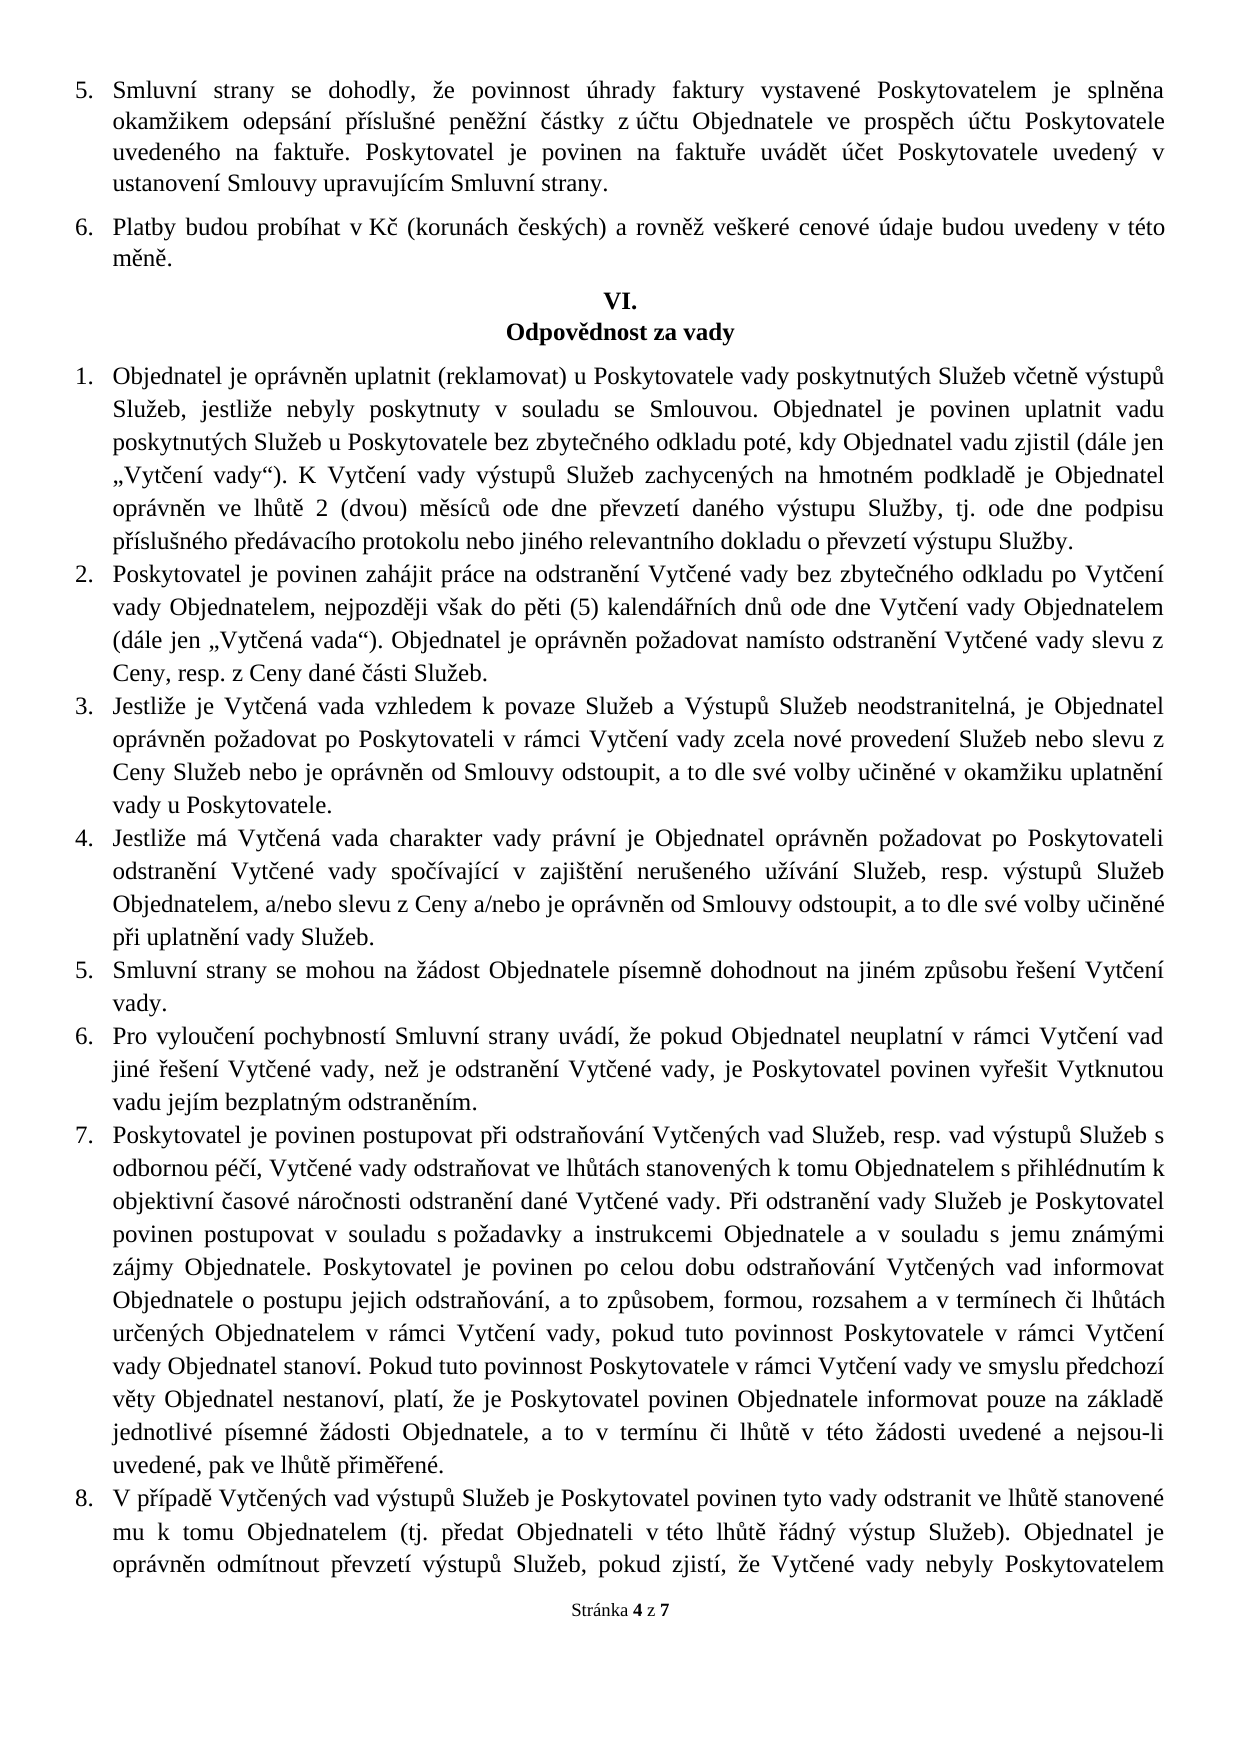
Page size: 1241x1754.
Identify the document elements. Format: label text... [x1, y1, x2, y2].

text VI. [75, 286, 1165, 315]
text Odpovědnost za vady [75, 317, 1165, 346]
list Poskytovatel je povinen postupovat při odstraňování Vytčených vad Služeb, resp. vad výstupů Služeb s odbornou péčí, Vytčené vady odstraňovat ve lhůtách stanovených k tomu Objednatelem s přihlédnutím k objektivní časové náročnosti odstranění dané Vytčené vady. Při odstranění vady Služeb je Poskytovatel povinen postupovat v souladu s požadavky a instrukcemi Objednatele a v souladu s jemu známými zájmy Objednatele. Poskytovatel je povinen po celou dobu odstraňování Vytčených vad informovat Objednatele o postupu jejich odstraňování, a to způsobem, formou, rozsahem a v termínech či lhůtách určených Objednatelem v rámci Vytčení vady, pokud tuto povinnost Poskytovatele v rámci Vytčení vady Objednatel stanoví. Pokud tuto povinnost Poskytovatele v rámci Vytčení vady ve smyslu předchozí věty Objednatel nestanoví, platí, že je Poskytovatel povinen Objednatele informovat pouze na základě jednotlivé písemné žádosti Objednatele, a to v termínu či lhůtě v této žádosti uvedené a nejsou-li uvedené, pak ve lhůtě přiměřené. [75, 1120, 1165, 1479]
list Platby budou probíhat v Kč (korunách českých) a rovněž veškeré cenové údaje budou uvedeny v této měně. [75, 212, 1165, 271]
list Jestliže je Vytčená vada vzhledem k povaze Služeb a Výstupů Služeb neodstranitelná, je Objednatel oprávněn požadovat po Poskytovateli v rámci Vytčení vady zcela nové provedení Služeb nebo slevu z Ceny Služeb nebo je oprávněn od Smlouvy odstoupit, a to dle své volby učiněné v okamžiku uplatnění vady u Poskytovatele. [75, 691, 1165, 819]
list Smluvní strany se mohou na žádost Objednatele písemně dohodnout na jiném způsobu řešení Vytčení vady. [75, 955, 1165, 1017]
list Poskytovatel je povinen zahájit práce na odstranění Vytčené vady bez zbytečného odkladu po Vytčení vady Objednatelem, nejpozději však do pěti (5) kalendářních dnů ode dne Vytčení vady Objednatelem (dále jen „Vytčená vada“). Objednatel je oprávněn požadovat namísto odstranění Vytčené vady slevu z Ceny, resp. z Ceny dané části Služeb. [75, 559, 1165, 687]
list Jestliže má Vytčená vada charakter vady právní je Objednatel oprávněn požadovat po Poskytovateli odstranění Vytčené vady spočívající v zajištění nerušeného užívání Služeb, resp. výstupů Služeb Objednatelem, a/nebo slevu z Ceny a/nebo je oprávněn od Smlouvy odstoupit, a to dle své volby učiněné při uplatnění vady Služeb. [75, 823, 1165, 951]
list Pro vyloučení pochybností Smluvní strany uvádí, že pokud Objednatel neuplatní v rámci Vytčení vad jiné řešení Vytčené vady, než je odstranění Vytčené vady, je Poskytovatel povinen vyřešit Vytknutou vadu jejím bezplatným odstraněním. [75, 1021, 1165, 1116]
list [75, 1483, 1165, 1578]
list Smluvní strany se dohodly, že povinnost úhrady faktury vystavené Poskytovatelem je splněna okamžikem odepsání příslušné peněžní částky z účtu Objednatele ve prospěch účtu Poskytovatele uvedeného na faktuře. Poskytovatel je povinen na faktuře uvádět účet Poskytovatele uvedený v ustanovení Smlouvy upravujícím Smluvní strany. [75, 75, 1165, 197]
list Objednatel je oprávněn uplatnit (reklamovat) u Poskytovatele vady poskytnutých Služeb včetně výstupů Služeb, jestliže nebyly poskytnuty v souladu se Smlouvou. Objednatel je povinen uplatnit vadu poskytnutých Služeb u Poskytovatele bez zbytečného odkladu poté, kdy Objednatel vadu zjistil (dále jen „Vytčení vady“). K Vytčení vady výstupů Služeb zachycených na hmotném podkladě je Objednatel oprávněn ve lhůtě 2 (dvou) měsíců ode dne převzetí daného výstupu Služby, tj. ode dne podpisu příslušného předávacího protokolu nebo jiného relevantního dokladu o převzetí výstupu Služby. [75, 361, 1165, 555]
